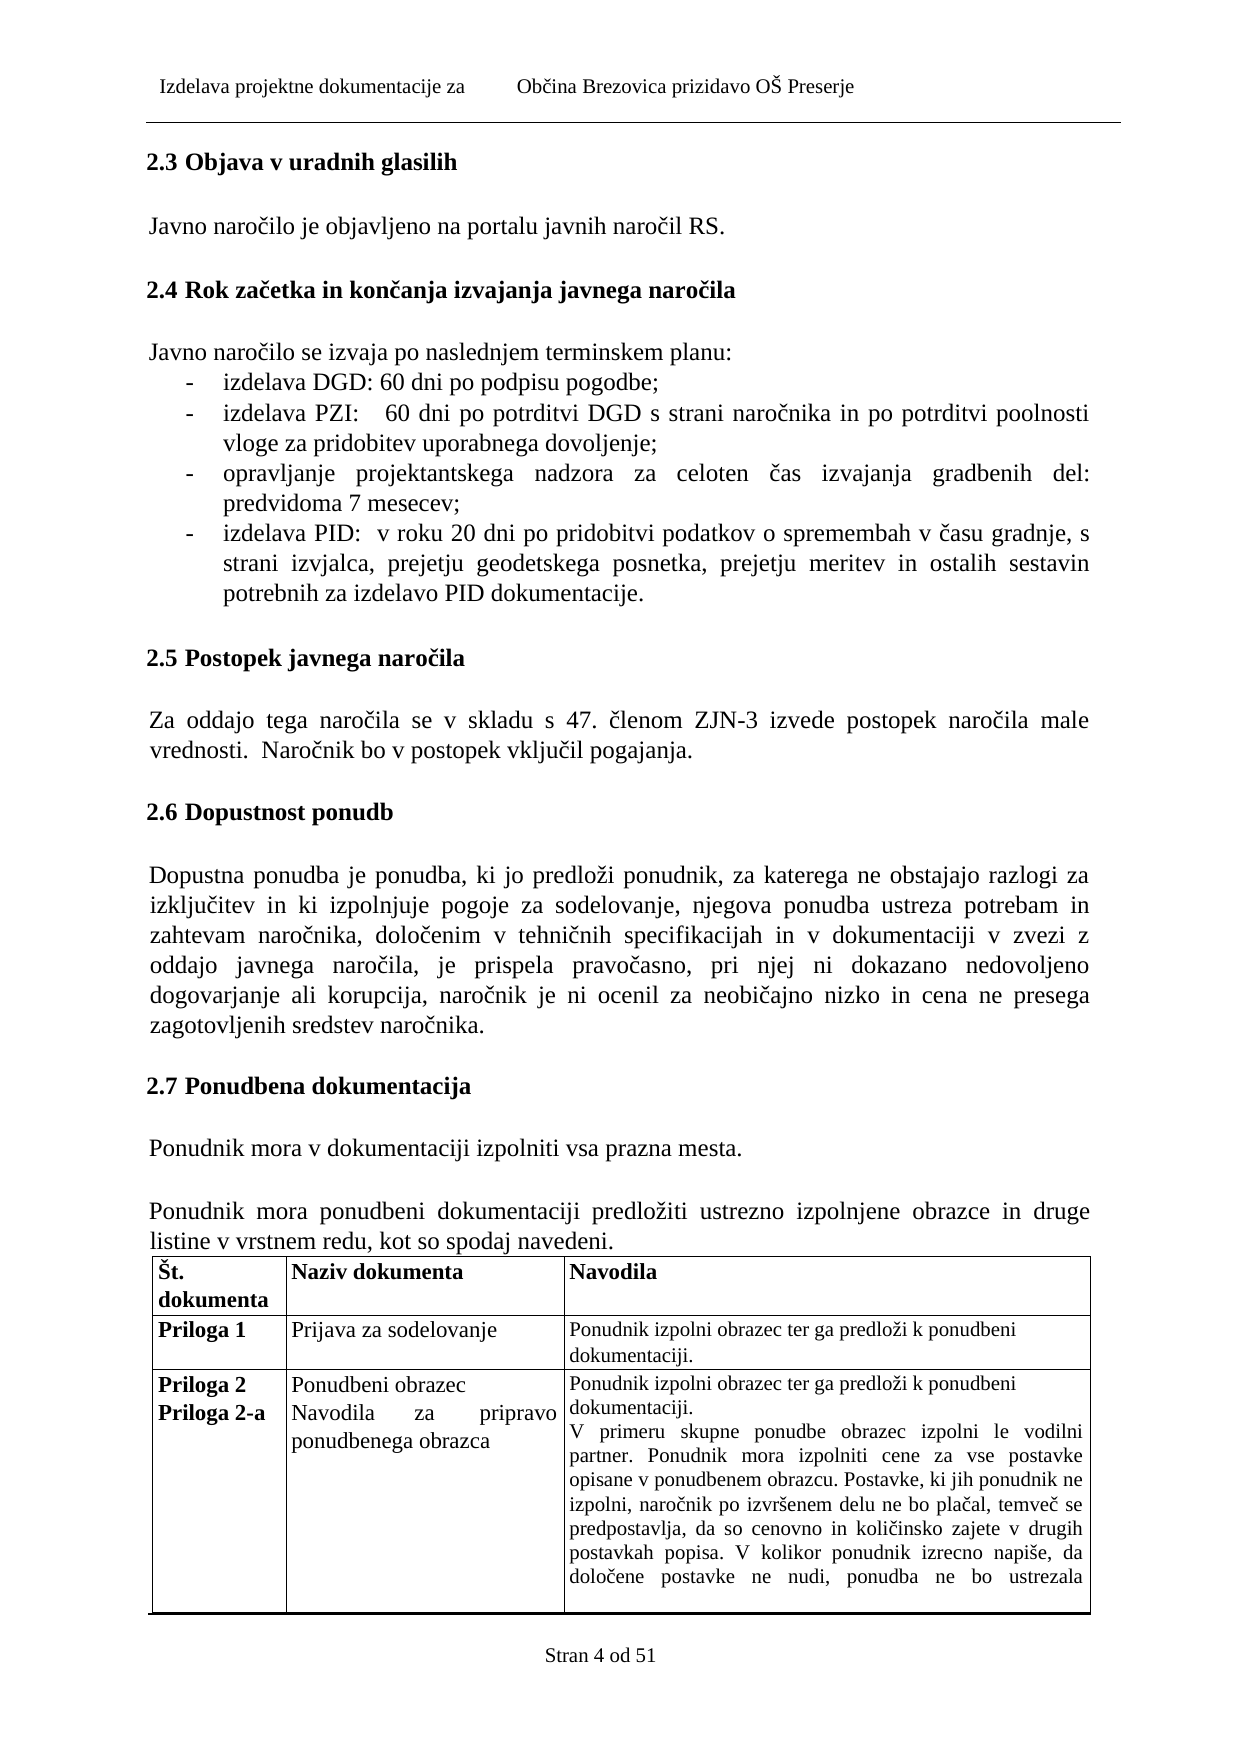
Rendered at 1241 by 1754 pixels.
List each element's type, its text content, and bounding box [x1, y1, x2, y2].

table_header Navodila [565, 1257, 1090, 1315]
subtitle 2.6 Dopustnost ponudb [146, 797, 1091, 826]
list opravljanje projektantskega nadzora za celoten čas izvajanja gradbenih del: predvidoma 7 mesecev; [185, 458, 1091, 517]
table_cell Ponudnik izpolni obrazec ter ga predloži k ponudbeni dokumentaciji. [565, 1316, 1090, 1369]
text Javno naročilo je objavljeno na portalu javnih naročil RS. [148, 211, 1091, 239]
subtitle 2.5 Postopek javnega naročila [146, 643, 1091, 671]
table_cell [287, 1370, 564, 1612]
list izdelava PID: v roku 20 dni po pridobitvi podatkov o spremembah v času gradnje, s strani izvjalca, prejetju geodetskega posnetka, prejetju meritev in ostalih sestavin potrebnih za izdelavo PID dokumentacije. [185, 518, 1091, 607]
subtitle 2.3 Objava v uradnih glasilih [146, 147, 1091, 176]
list izdelava DGD: 60 dni po podpisu pogodbe; [185, 367, 1091, 396]
text Dopustna ponudba je ponudba, ki jo predloži ponudnik, za katerega ne obstajajo razlogi za izključitev in ki izpolnjuje pogoje za sodelovanje, njegova ponudba ustreza potrebam in zahtevam naročnika, določenim v tehničnih specifikacijah in v dokumentaciji v zvezi z oddajo javnega naročila, je prispela pravočasno, pri njej ni dokazano nedovoljeno dogovarjanje ali korupcija, naročnik je ni ocenil za neobičajno nizko in cena ne presega zagotovljenih sredstev naročnika. [148, 860, 1091, 1038]
text Javno naročilo se izvaja po naslednjem terminskem planu: [148, 337, 1091, 366]
table_cell Priloga 1 [153, 1316, 286, 1369]
table_header Naziv dokumenta [287, 1257, 564, 1315]
text Ponudnik mora v dokumentaciji izpolniti vsa prazna mesta. [148, 1133, 1091, 1162]
subtitle 2.7 Ponudbena dokumentacija [146, 1071, 1091, 1100]
text Ponudnik mora ponudbeni dokumentaciji predložiti ustrezno izpolnjene obrazce in druge listine v vrstnem redu, kot so spodaj navedeni. [148, 1196, 1091, 1254]
list izdelava PZI: 60 dni po potrditvi DGD s strani naročnika in po potrditvi poolnosti vloge za pridobitev uporabnega dovoljenje; [185, 398, 1091, 457]
table_header Št. dokumenta [153, 1257, 286, 1315]
text Za oddajo tega naročila se v skladu s 47. členom ZJN-3 izvede postopek naročila male vrednosti. Naročnik bo v postopek vključil pogajanja. [148, 705, 1091, 764]
subtitle 2.4 Rok začetka in končanja izvajanja javnega naročila [146, 275, 1091, 304]
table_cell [153, 1370, 286, 1612]
table_cell Prijava za sodelovanje [287, 1316, 564, 1369]
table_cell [565, 1370, 1090, 1612]
